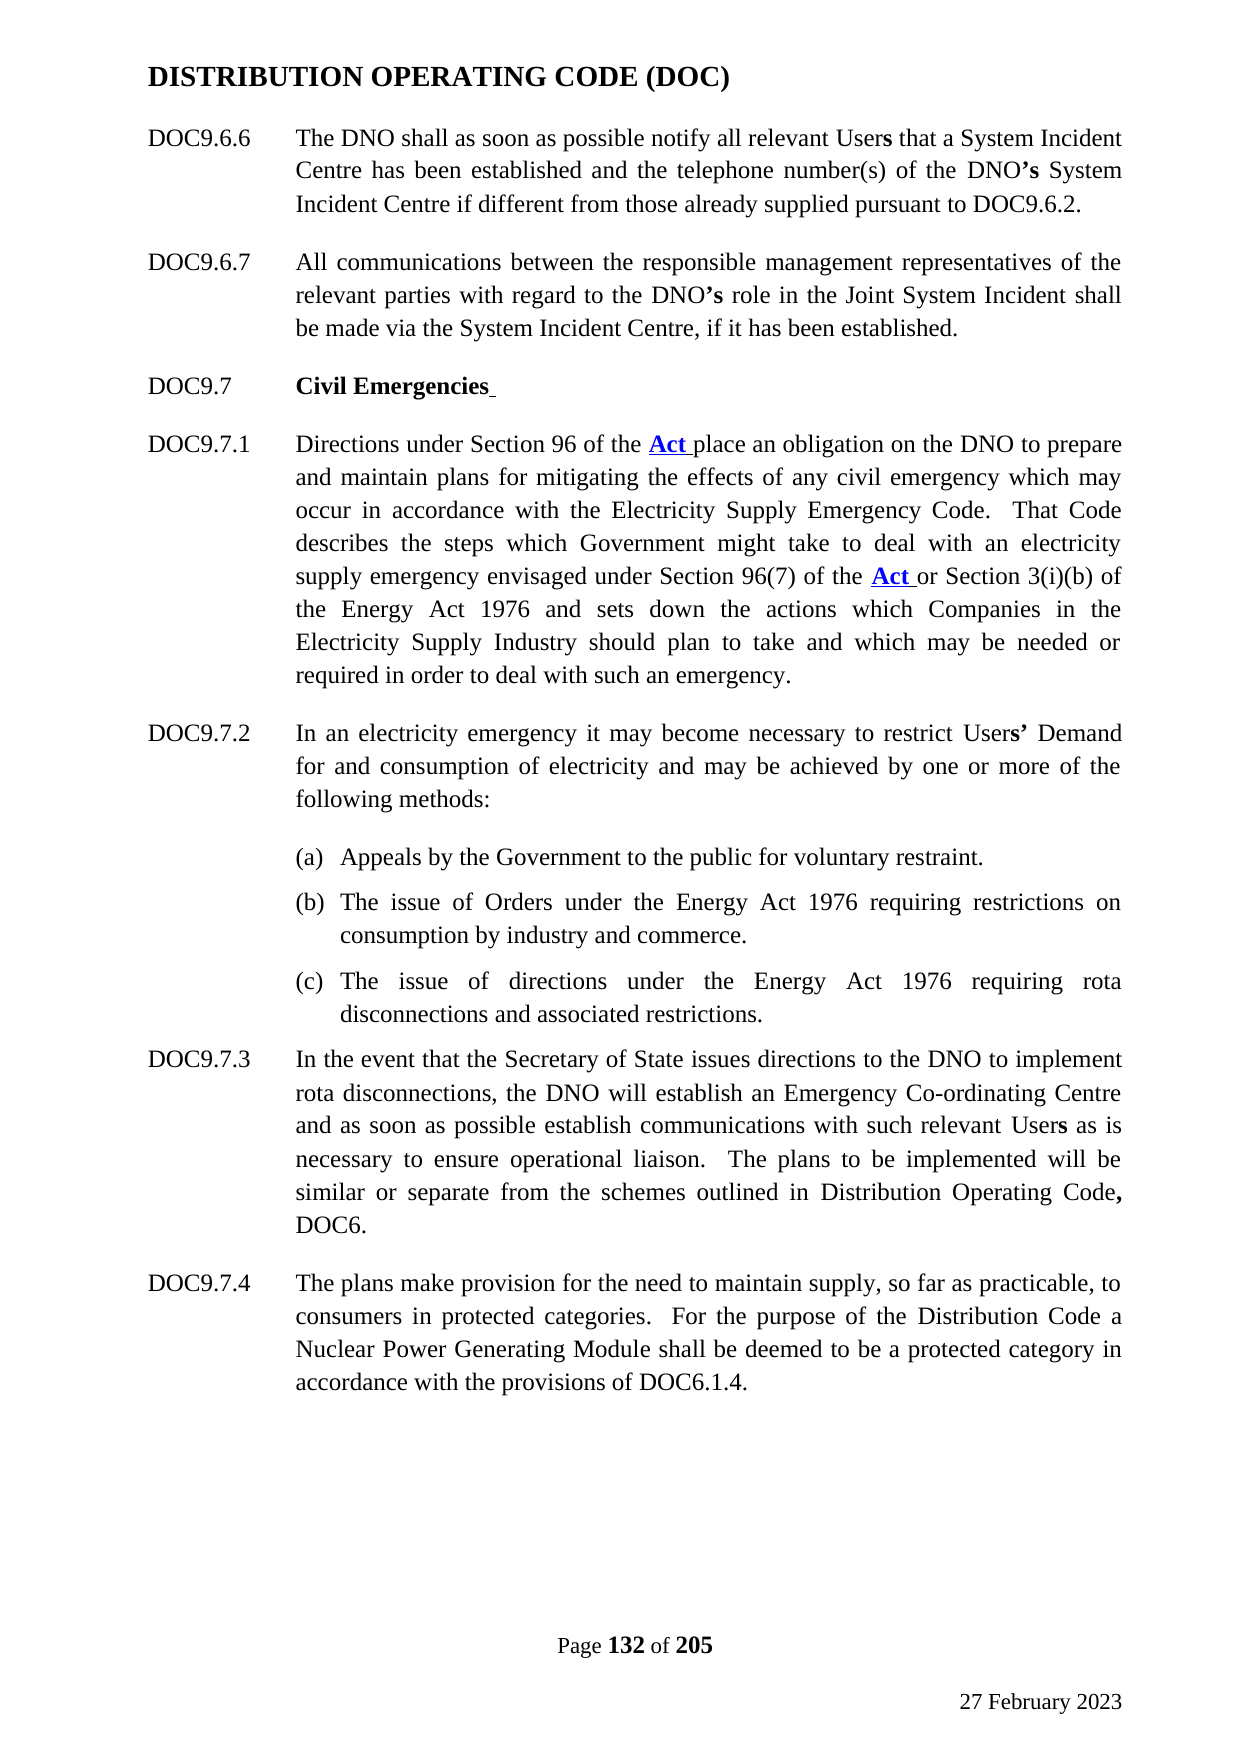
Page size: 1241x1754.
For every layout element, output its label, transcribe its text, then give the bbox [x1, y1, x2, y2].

text 9.6.7 All communications between the responsible management representatives of the relevant parties with regard to the DNO’s role in the Joint System Incident shall be made via the System Incident Centre, if it has been established. [148, 247, 1122, 341]
text 9.7.1 Directions under Section 96 of the place an obligation on the DNO to prepare and maintain plans for mitigating the effects of any civil emergency which may occur in accordance with the Electricity Supply Emergency Code. That Code describes the steps which Government might take to deal with an electricity supply emergency envisaged under Section 96(7) of the or Section 3(i)(b) of the Energy Act 1976 and sets down the actions which Companies in the Electricity Supply Industry should plan to take and which may be needed or required in order to deal with such an emergency. [148, 429, 1122, 689]
text (c) The issue of directions under the Energy Act 1976 requiring rota disconnections and associated restrictions. [295, 966, 1122, 1028]
text (b) The issue of Orders under the Energy Act 1976 requiring restrictions on consumption by industry and commerce. [295, 887, 1122, 949]
text 9.7 Civil Emergencies [148, 371, 1122, 399]
text 9.7.2 In an electricity emergency it may become necessary to restrict Users’ Demand for and consumption of electricity and may be achieved by one or more of the following methods: [148, 718, 1122, 813]
text 9.6.6 The DNO shall as soon as possible notify all relevant Users that a System Incident Centre has been established and the telephone number(s) of the DNO’s System Incident Centre if different from those already supplied pursuant to 9.6.2. [148, 123, 1122, 217]
text 9.7.4 The plans make provision for the need to maintain supply, so far as practicable, to consumers in protected categories. For the purpose of the Distribution Code a Nuclear Power Generating Module shall be deemed to be a protected category in accordance with the provisions of 6.1.4. [148, 1268, 1122, 1396]
text 9.7.3 In the event that the Secretary of State issues directions to the DNO to implement rota disconnections, the DNO will establish an Emergency Co-ordinating Centre and as soon as possible establish communications with such relevant Users as is necessary to ensure operational liaison. The plans to be implemented will be similar or separate from the schemes outlined in Distribution Operating Code, 6. [148, 1044, 1122, 1238]
text (a) Appeals by the Government to the public for voluntary restraint. [295, 842, 1122, 871]
